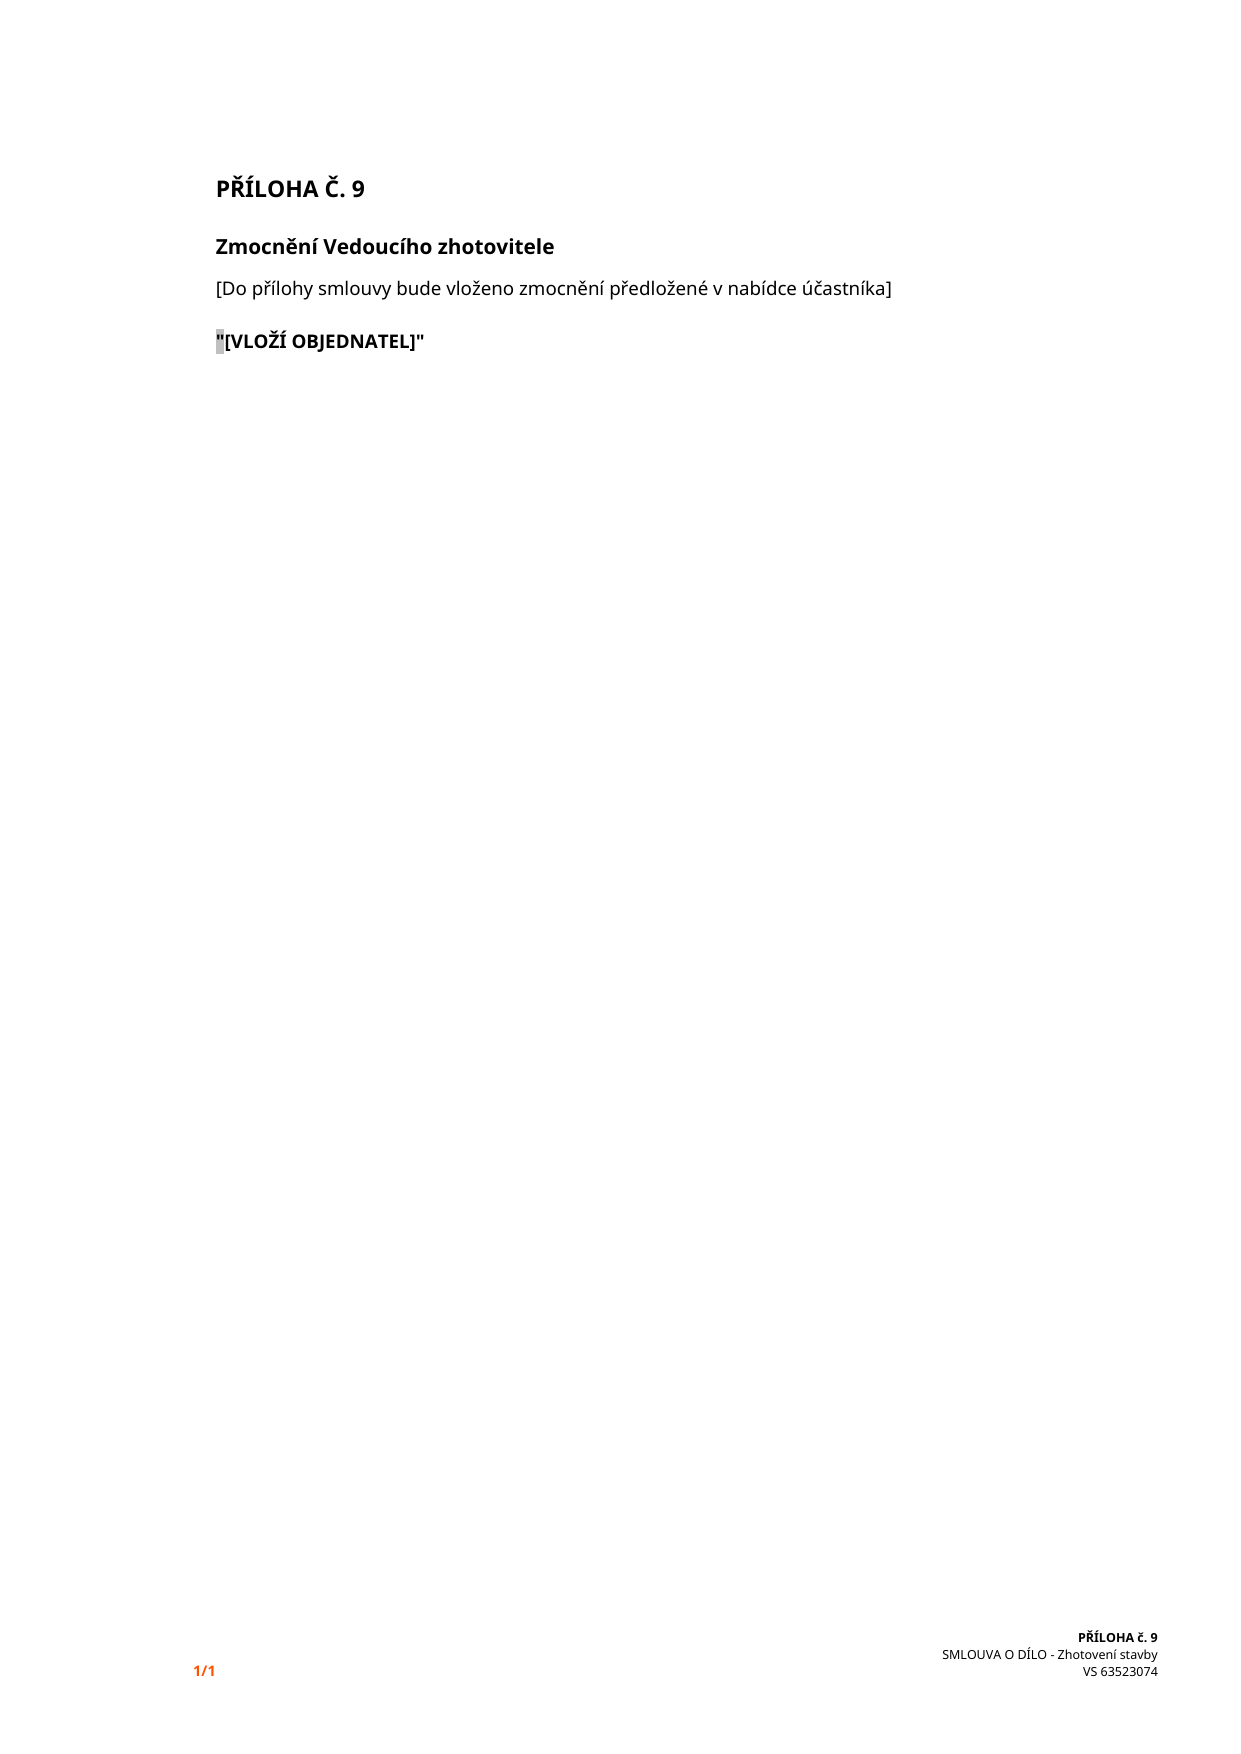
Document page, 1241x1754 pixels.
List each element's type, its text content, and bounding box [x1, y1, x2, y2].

text Příloha č. 9 [216, 172, 1093, 204]
text [Do přílohy smlouvy bude vloženo zmocnění předložené v nabídce účastníka] [216, 276, 1093, 301]
text Zmocnění Vedoucího zhotovitele [216, 232, 1093, 260]
